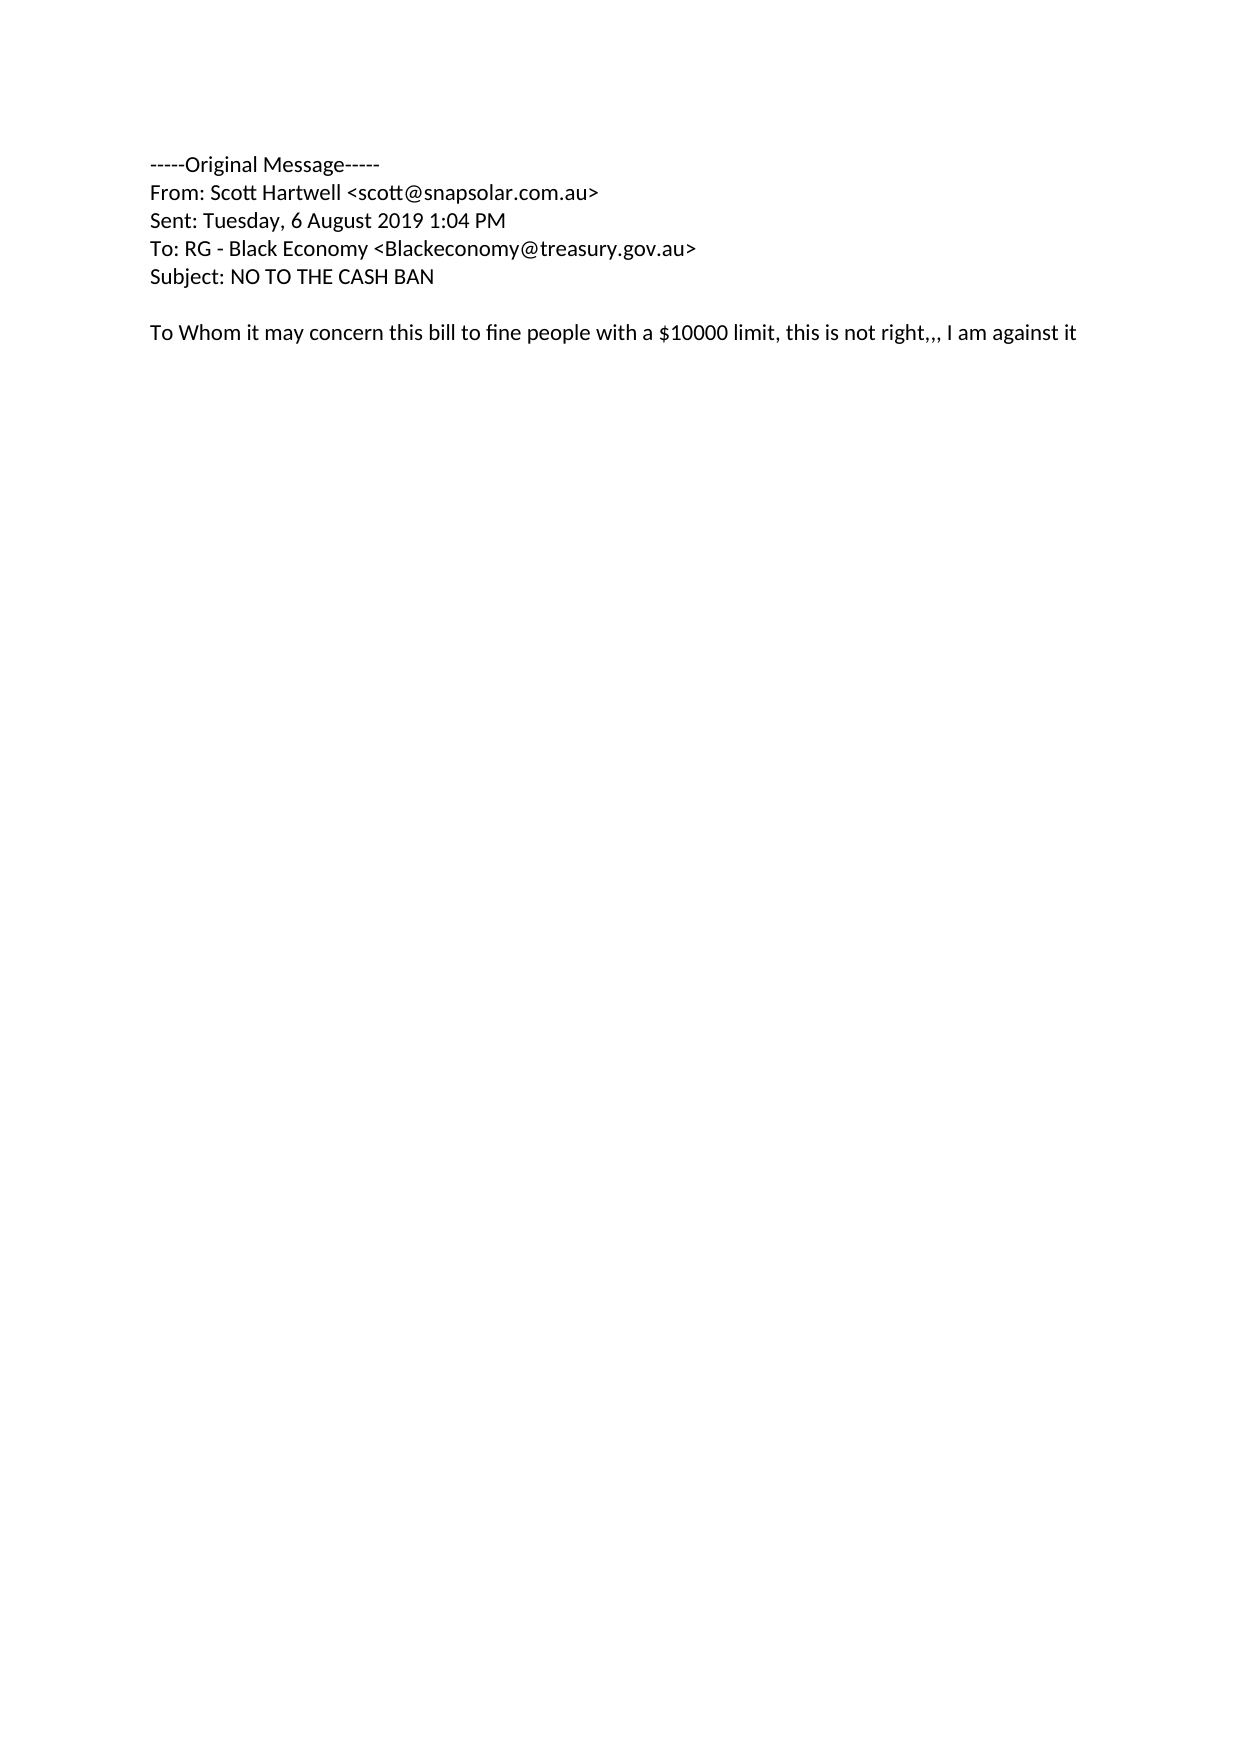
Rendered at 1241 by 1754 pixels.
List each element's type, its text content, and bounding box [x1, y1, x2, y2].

text To Whom it may concern this bill to fine people with a $10000 limit, this is not right,,, I am against it [150, 318, 1090, 346]
text -----Original Message----- From: Scott Hartwell <scott@snapsolar.com.au> Sent: Tuesday, 6 August 2019 1:04 PM To: RG - Black Economy <Blackeconomy@treasury.gov.au> Subject: NO TO THE CASH BAN [150, 150, 1090, 290]
